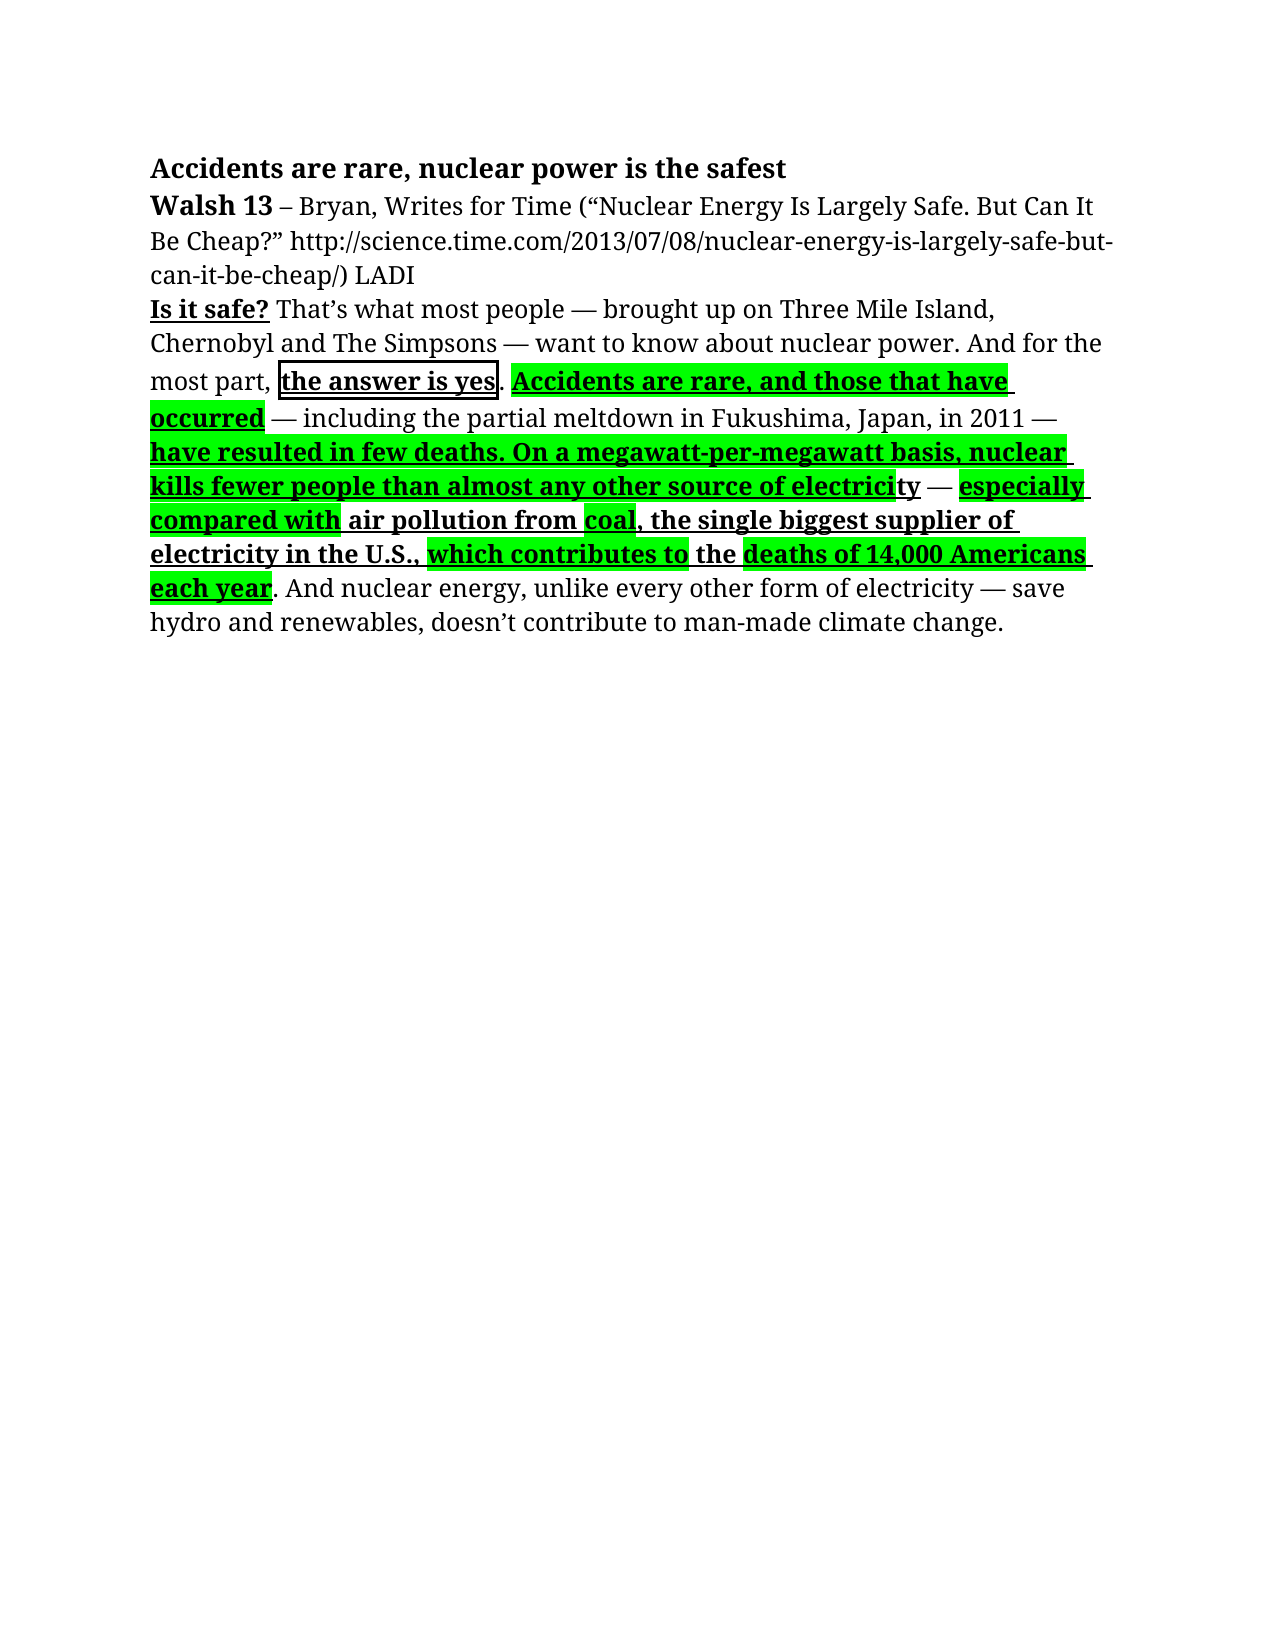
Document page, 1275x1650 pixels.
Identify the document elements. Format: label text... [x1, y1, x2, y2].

text Is it safe? That’s what most people — brought up on Three Mile Island, Chernobyl and The Simpsons — want to know about nuclear power. And for the most part, the answer is yes. Accidents are rare, and those that have occurred — including the partial meltdown in Fukushima, Japan, in 2011 — have resulted in few deaths. On a megawatt-per-megawatt basis, nuclear kills fewer people than almost any other source of electricity — especially compared with air pollution from coal, the single biggest supplier of electricity in the U.S., which contributes to the deaths of 14,000 Americans each year. And nuclear energy, unlike every other form of electricity — save hydro and renewables, doesn’t contribute to man-made climate change. [150, 292, 1125, 639]
text Walsh 13 – Bryan, Writes for Time (“Nuclear Energy Is Largely Safe. But Can It Be Cheap?” http://science.time.com/2013/07/08/nuclear-energy-is-largely-safe-but-can-it-be-cheap/) LADI [150, 187, 1125, 292]
subtitle Accidents are rare, nuclear power is the safest [150, 150, 1125, 187]
